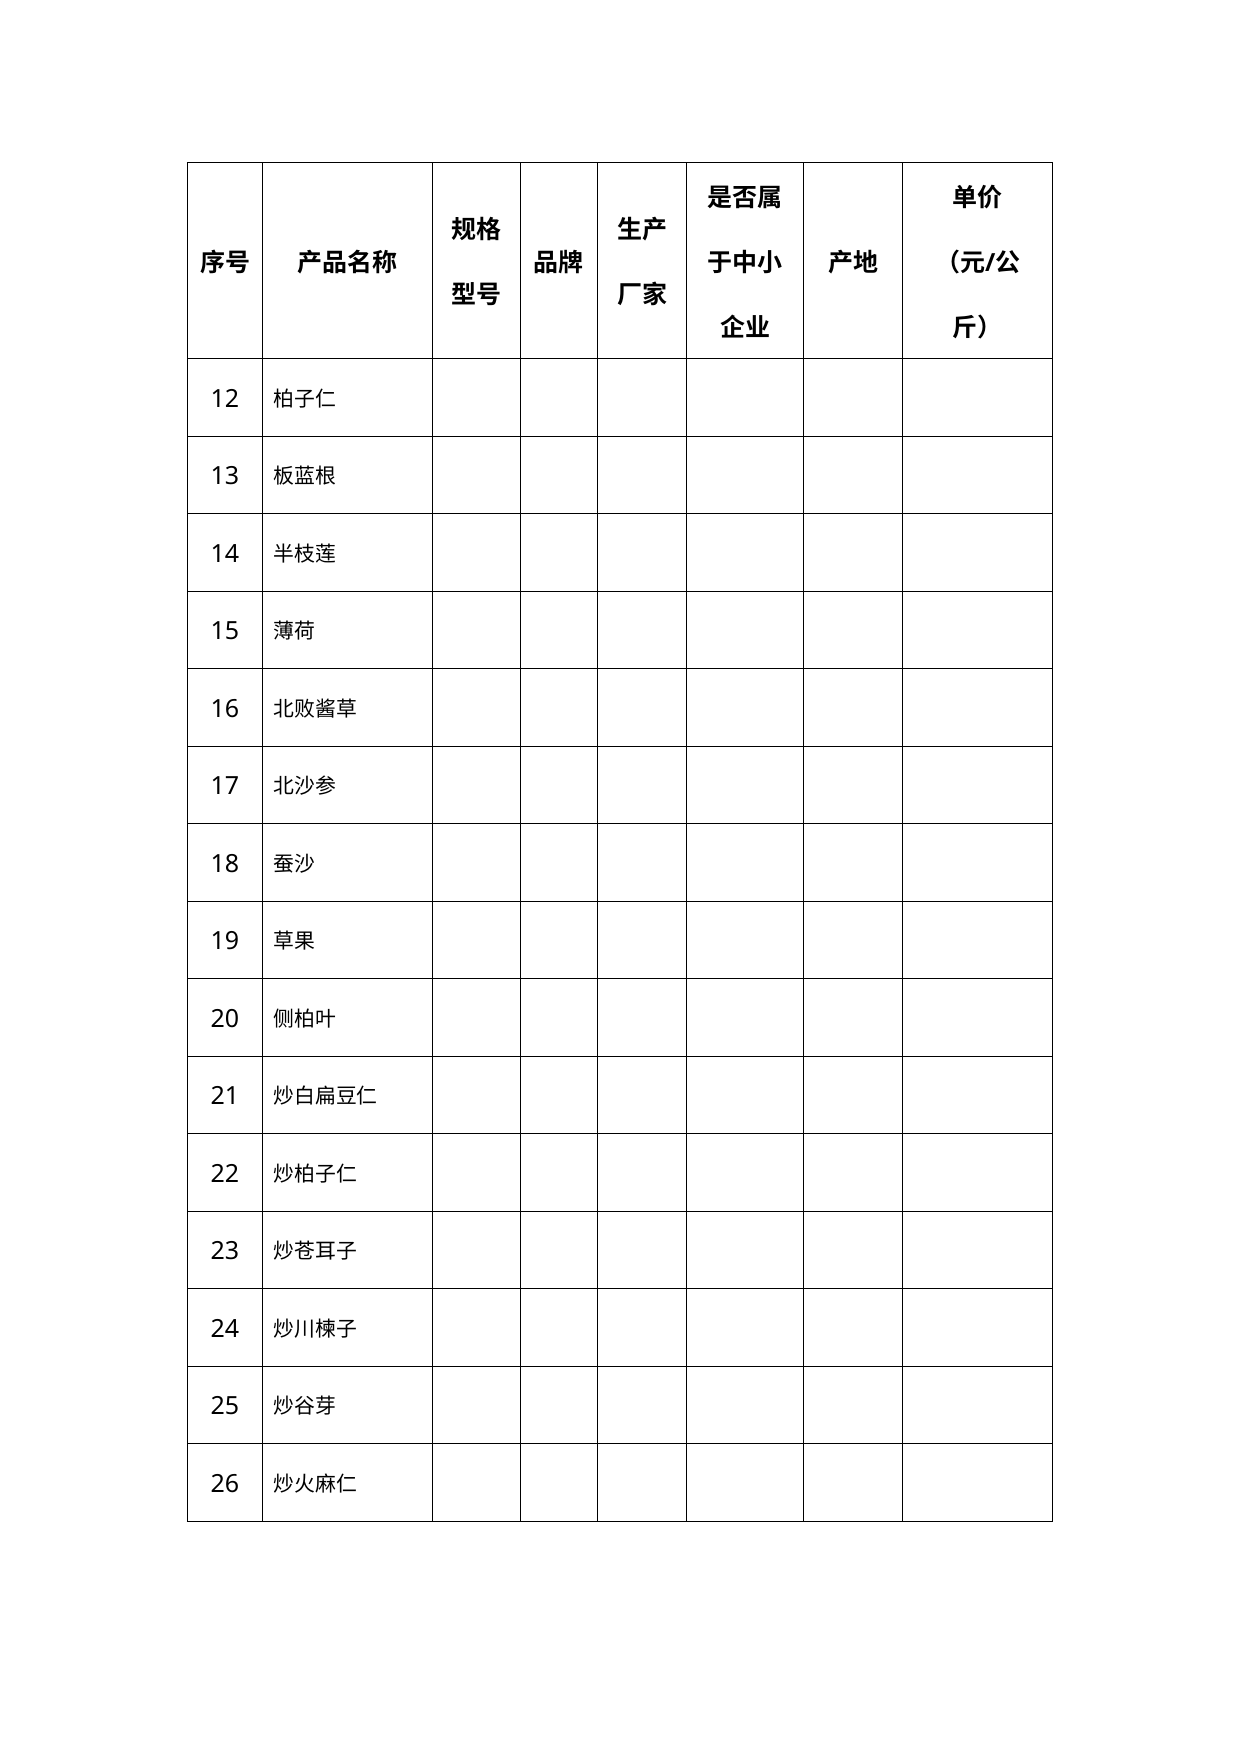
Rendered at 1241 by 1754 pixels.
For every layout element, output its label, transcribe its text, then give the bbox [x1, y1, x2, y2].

table_cell 12 [188, 359, 262, 436]
table_cell [433, 1444, 520, 1521]
table_cell [903, 514, 1052, 591]
table_cell [804, 1134, 902, 1211]
table_cell 薄荷 [263, 592, 432, 668]
table_cell [598, 979, 686, 1056]
table_cell [903, 592, 1052, 668]
table_cell 26 [188, 1444, 262, 1521]
table_cell [521, 359, 597, 436]
table_cell [804, 514, 902, 591]
table_header 品牌 [521, 163, 597, 358]
table_cell [433, 669, 520, 746]
table_header 是否属于中小企业 [687, 163, 803, 358]
table_cell [804, 824, 902, 901]
table_header 单价 （元/公斤） [903, 163, 1052, 358]
table_cell [687, 902, 803, 978]
table_cell [687, 824, 803, 901]
table_cell [903, 747, 1052, 823]
table_cell 17 [188, 747, 262, 823]
table_cell [598, 514, 686, 591]
table_cell [804, 669, 902, 746]
table_cell 14 [188, 514, 262, 591]
table_cell [804, 1289, 902, 1366]
table_cell [804, 592, 902, 668]
table_cell [521, 514, 597, 591]
table_cell 炒柏子仁 [263, 1134, 432, 1211]
table_cell [903, 1134, 1052, 1211]
table_cell [687, 1289, 803, 1366]
table_cell [521, 437, 597, 513]
table_cell 15 [188, 592, 262, 668]
table_cell [903, 979, 1052, 1056]
table_cell [598, 1134, 686, 1211]
table_cell [804, 1367, 902, 1443]
table_cell 炒火麻仁 [263, 1444, 432, 1521]
table_cell [903, 1367, 1052, 1443]
table_cell [433, 902, 520, 978]
table_cell [903, 902, 1052, 978]
table_header 产品名称 [263, 163, 432, 358]
table_cell [903, 824, 1052, 901]
table_cell 侧柏叶 [263, 979, 432, 1056]
table_cell 柏子仁 [263, 359, 432, 436]
table_cell [433, 1289, 520, 1366]
table_cell [598, 1444, 686, 1521]
table_cell 炒川楝子 [263, 1289, 432, 1366]
table_cell [903, 669, 1052, 746]
table_cell [598, 902, 686, 978]
table_cell [687, 747, 803, 823]
table_cell [433, 359, 520, 436]
table_cell [598, 1212, 686, 1288]
table_cell [687, 437, 803, 513]
table_cell [687, 359, 803, 436]
table_cell [521, 1444, 597, 1521]
table_cell [903, 1057, 1052, 1133]
table_cell 25 [188, 1367, 262, 1443]
table_cell 北败酱草 [263, 669, 432, 746]
table_cell [521, 1289, 597, 1366]
table_cell [598, 1367, 686, 1443]
table_cell [687, 1212, 803, 1288]
table_cell [433, 514, 520, 591]
table_cell [903, 1212, 1052, 1288]
table_cell [521, 824, 597, 901]
table_cell [433, 747, 520, 823]
table_cell [521, 747, 597, 823]
table_cell [521, 1212, 597, 1288]
table_cell 炒白扁豆仁 [263, 1057, 432, 1133]
table_cell [598, 437, 686, 513]
table_cell 21 [188, 1057, 262, 1133]
table_cell [598, 747, 686, 823]
table_cell [598, 669, 686, 746]
table_cell [598, 1289, 686, 1366]
table_cell [433, 1057, 520, 1133]
table_cell 蚕沙 [263, 824, 432, 901]
table_cell [903, 359, 1052, 436]
table_header 产地 [804, 163, 902, 358]
table_cell 草果 [263, 902, 432, 978]
table_cell 23 [188, 1212, 262, 1288]
table_cell [903, 1444, 1052, 1521]
table_cell [687, 1057, 803, 1133]
table_cell [598, 359, 686, 436]
table_cell [903, 1289, 1052, 1366]
table_cell [433, 592, 520, 668]
table_cell 炒苍耳子 [263, 1212, 432, 1288]
table_cell [804, 437, 902, 513]
table_cell [521, 902, 597, 978]
table_cell [804, 902, 902, 978]
table_cell [521, 1134, 597, 1211]
table_header 序号 [188, 163, 262, 358]
table_cell 19 [188, 902, 262, 978]
table_cell 16 [188, 669, 262, 746]
table_cell [687, 1444, 803, 1521]
table_cell 13 [188, 437, 262, 513]
table_cell [804, 979, 902, 1056]
table_cell 22 [188, 1134, 262, 1211]
table_cell [804, 747, 902, 823]
table_header 规格 型号 [433, 163, 520, 358]
table_cell 20 [188, 979, 262, 1056]
table_cell [433, 1134, 520, 1211]
table_cell [433, 1212, 520, 1288]
table_cell 北沙参 [263, 747, 432, 823]
table_cell 24 [188, 1289, 262, 1366]
table_cell [598, 592, 686, 668]
table_cell [521, 1057, 597, 1133]
table_cell [687, 592, 803, 668]
table_cell [521, 592, 597, 668]
table_cell 板蓝根 [263, 437, 432, 513]
table_cell [687, 1134, 803, 1211]
table_cell [804, 1057, 902, 1133]
table_header 生产 厂家 [598, 163, 686, 358]
table_cell [598, 824, 686, 901]
table_cell [687, 1367, 803, 1443]
table_cell [433, 437, 520, 513]
table_cell 半枝莲 [263, 514, 432, 591]
table_cell [804, 1212, 902, 1288]
table_cell [687, 979, 803, 1056]
table_cell [433, 1367, 520, 1443]
table_cell [521, 1367, 597, 1443]
table_cell [804, 359, 902, 436]
table_cell [687, 669, 803, 746]
table_cell [433, 824, 520, 901]
table_cell [687, 514, 803, 591]
table_cell 18 [188, 824, 262, 901]
table_cell [598, 1057, 686, 1133]
table_cell [903, 437, 1052, 513]
table_cell [521, 979, 597, 1056]
table_cell [804, 1444, 902, 1521]
table_cell 炒谷芽 [263, 1367, 432, 1443]
table_cell [433, 979, 520, 1056]
table_cell [521, 669, 597, 746]
